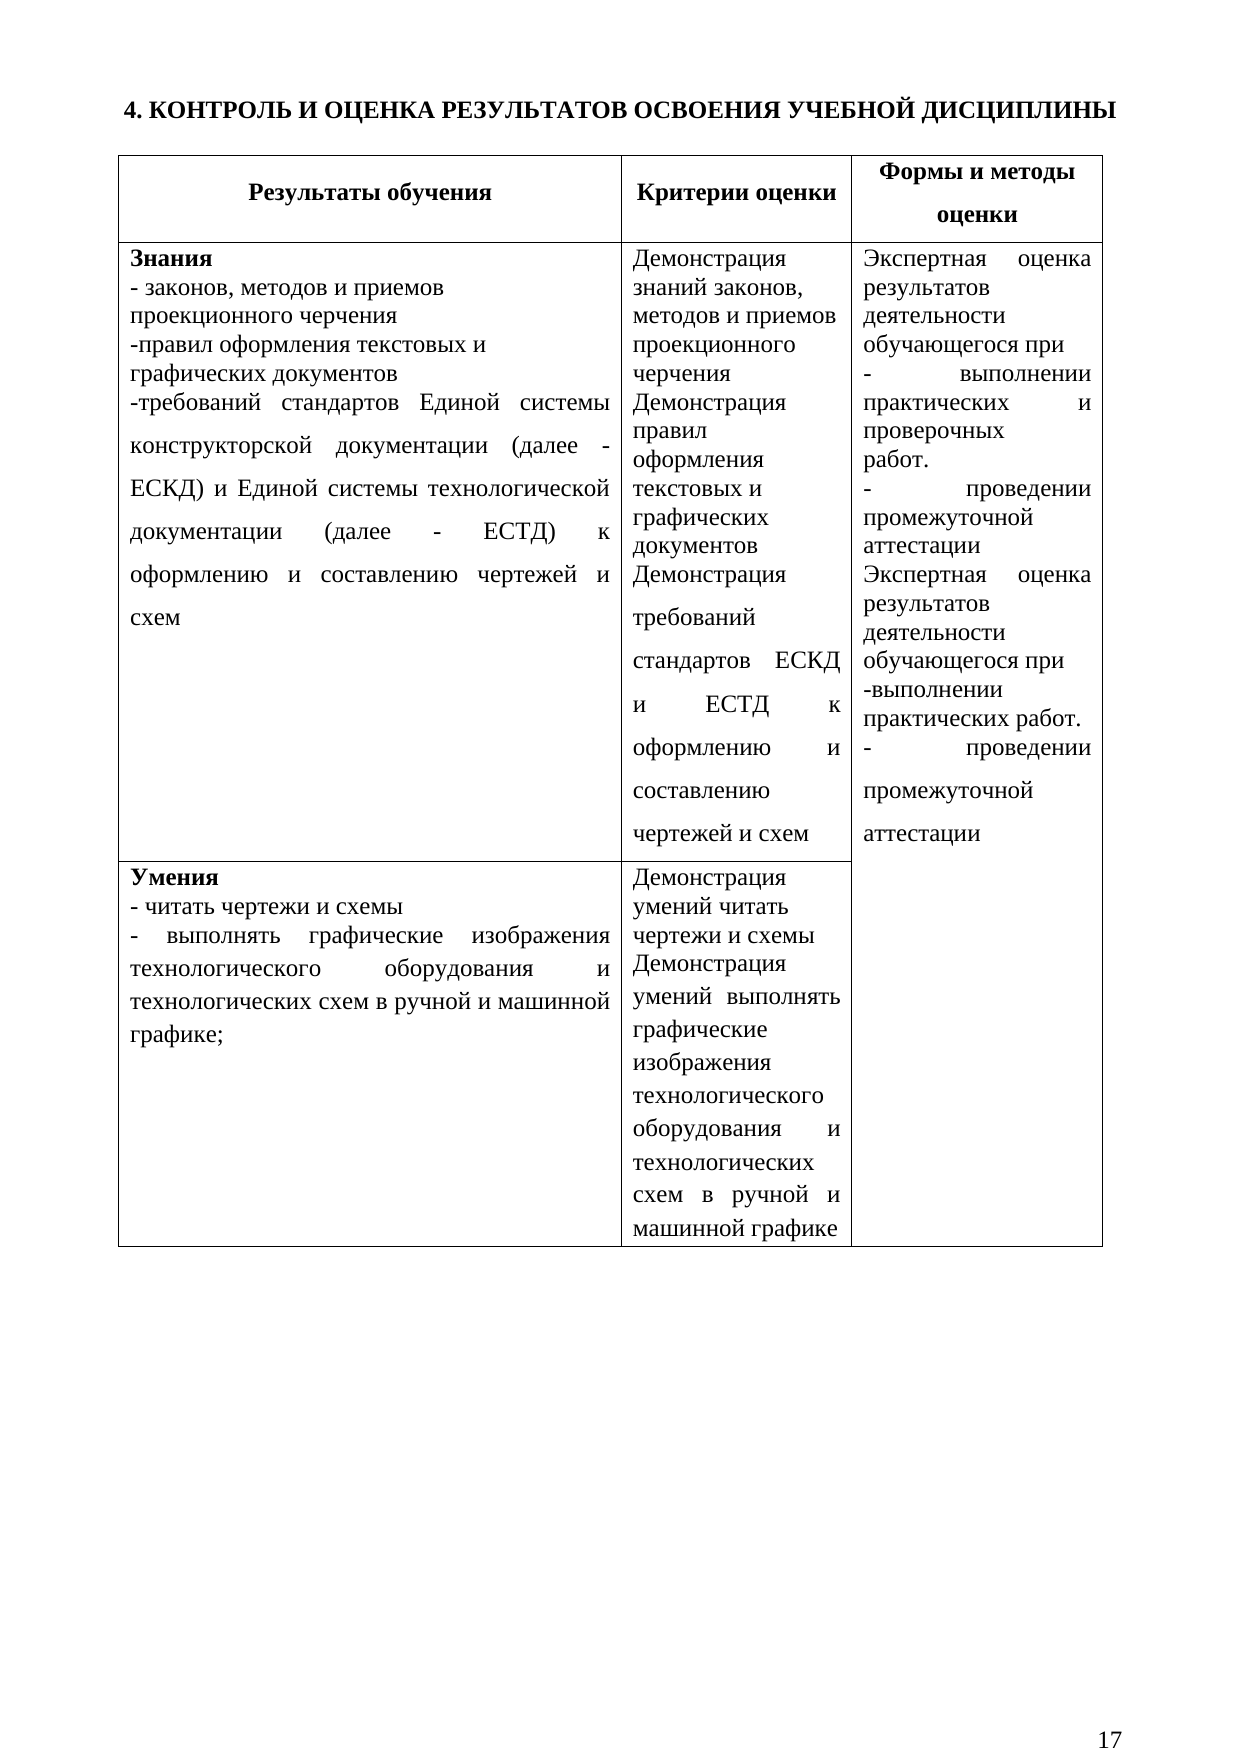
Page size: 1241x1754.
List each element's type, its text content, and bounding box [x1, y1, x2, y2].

table_cell Умения - читать чертежи и схемы - выполнять графические изображения технологического оборудования и технологических схем в ручной и машинной графике; [119, 862, 621, 1246]
table_cell Демонстрация умений читать чертежи и схемы Демонстрация умений выполнять графические изображения технологического оборудования и технологических схем в ручной и машинной графике [622, 862, 851, 1246]
table_header Критерии оценки [622, 156, 851, 242]
table_cell Демонстрация знаний законов, методов и приемов проекционного черчения Демонстрация правил оформления текстовых и графических документов Демонстрация требований стандартов ЕСКД и ЕСТД к оформлению и составлению чертежей и схем [622, 243, 851, 861]
table_cell Знания - законов, методов и приемов проекционного черчения -правил оформления текстовых и графических документов -требований стандартов Единой системы конструкторской документации (далее - ЕСКД) и Единой системы технологической документации (далее - ЕСТД) к оформлению и составлению чертежей и схем [119, 243, 621, 861]
text 4. КОНТРОЛЬ И ОЦЕНКА РЕЗУЛЬТАТОВ ОСВОЕНИЯ УЧЕБНОЙ ДИСЦИПЛИНЫ [118, 89, 1122, 126]
table_cell Экспертная оценка результатов деятельности обучающегося при - выполнении практических и проверочных работ. - проведении промежуточной аттестации Экспертная оценка результатов деятельности обучающегося при -выполнении практических работ. - проведении промежуточной аттестации [852, 243, 1102, 1246]
table_header Результаты обучения [119, 156, 621, 242]
table_header Формы и методы оценки [852, 156, 1102, 242]
